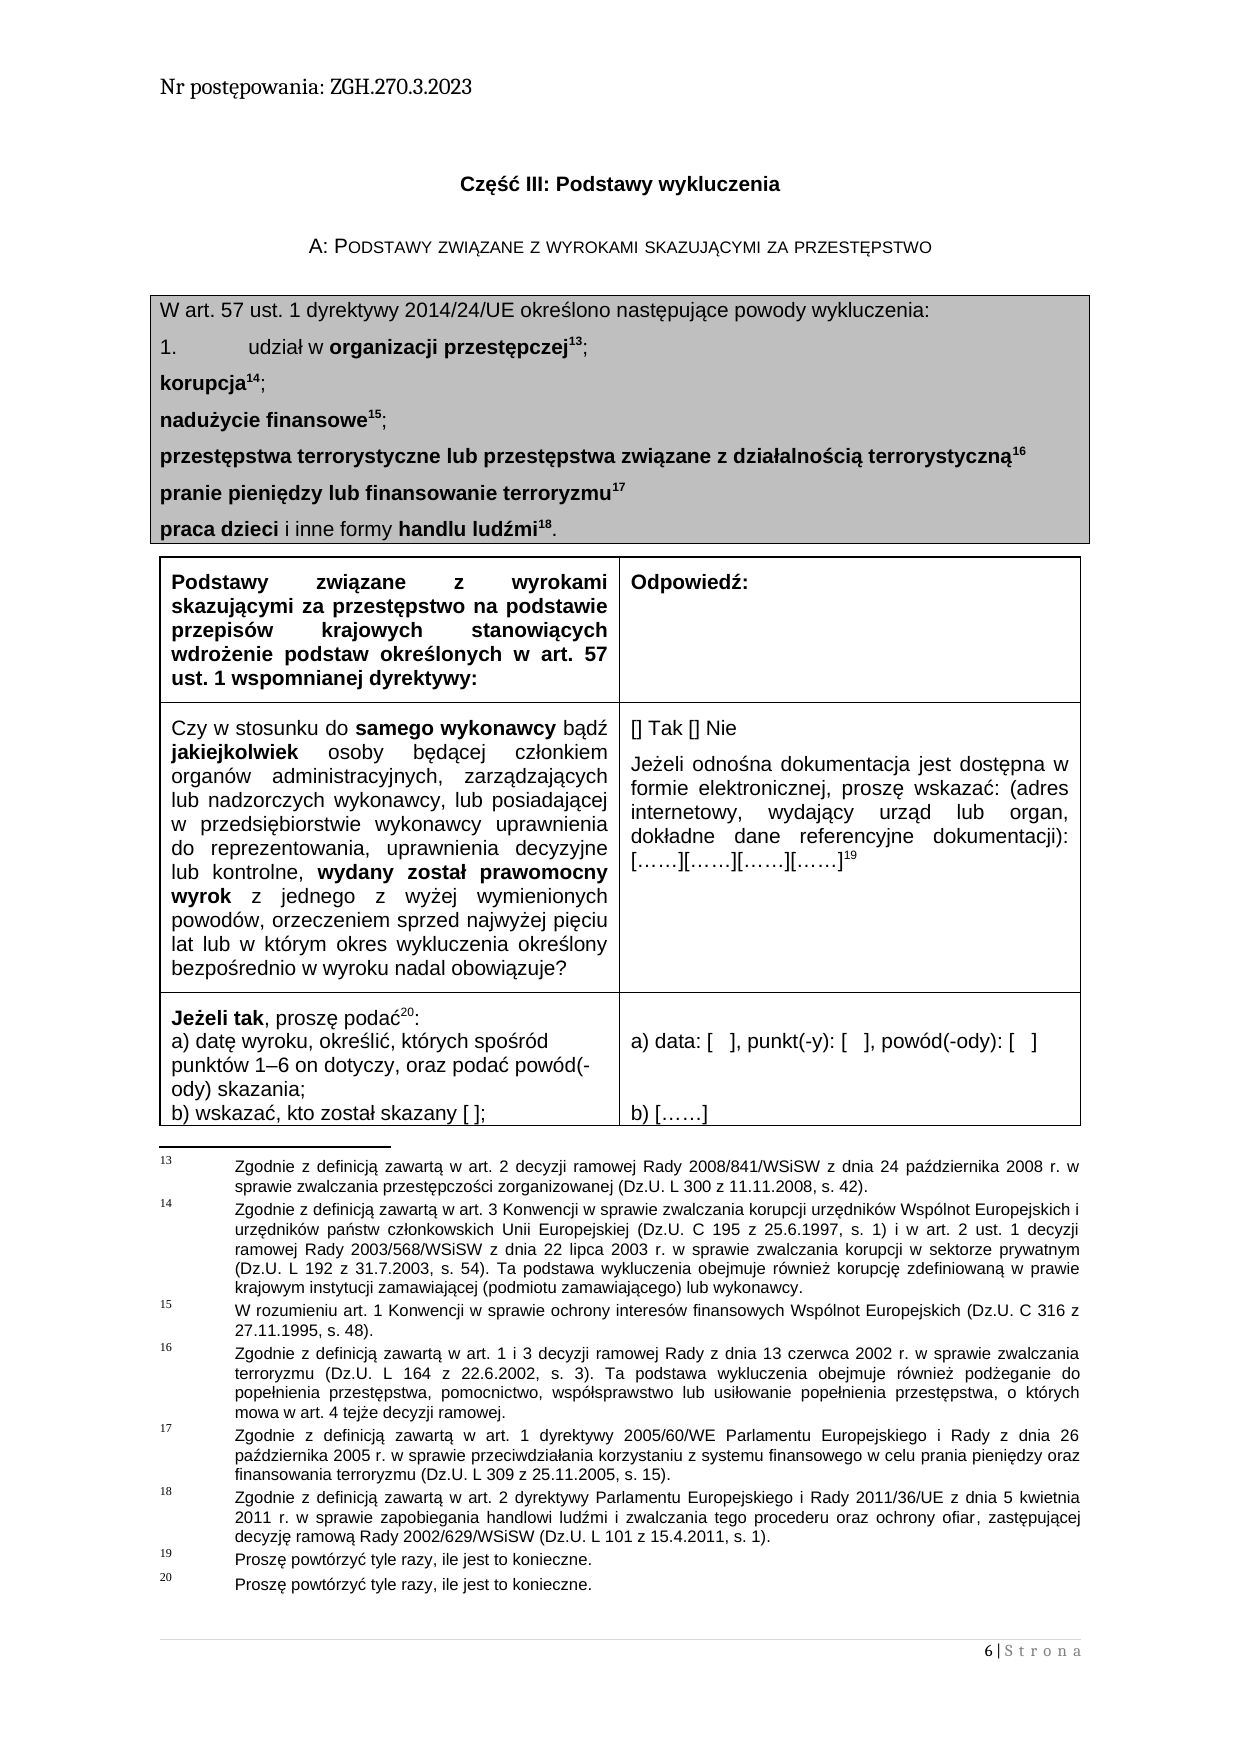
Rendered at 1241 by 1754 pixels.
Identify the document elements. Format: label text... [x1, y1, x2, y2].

table_cell Czy w stosunku do samego wykonawcy bądź jakiejkolwiek osoby będącej członkiem organów administracyjnych, zarządzających lub nadzorczych wykonawcy, lub posiadającej w przedsiębiorstwie wykonawcy uprawnienia do reprezentowania, uprawnienia decyzyjne lub kontrolne, wydany został prawomocny wyrok z jednego z wyżej wymienionych powodów, orzeczeniem sprzed najwyżej pięciu lat lub w którym okres wykluczenia określony bezpośrednio w wyroku nadal obowiązuje? [161, 703, 619, 992]
table_cell a) data: [ ], punkt(-y): [ ], powód(-ody): [ ] b) [……] c) długość okresu wykluczenia [……] oraz punkt(-y), którego(-ych) to dotyczy. Jeżeli odnośna dokumentacja jest dostępna w formie elektronicznej, proszę wskazać: (adres internetowy, wydający urząd lub organ, dokładne dane referencyjne dokumentacji): [……][……][……][……] [620, 993, 1080, 1125]
text praca dzieci i inne formy handlu ludźmi. [151, 514, 1089, 543]
table_header Odpowiedź: [620, 558, 1080, 702]
list udział w organizacji przestępczej; [151, 331, 1089, 358]
text Część III: Podstawy wykluczenia [159, 172, 1081, 196]
text A: Podstawy związane z wyrokami skazującymi za przestępstwo [159, 233, 1081, 257]
table_cell Jeżeli tak, proszę podać: a) datę wyroku, określić, których spośród punktów 1–6 on dotyczy, oraz podać powód(-ody) skazania; b) wskazać, kto został skazany [ ]; c) w zakresie, w jakim zostało to bezpośrednio ustalone w wyroku: [161, 993, 619, 1125]
text nadużycie finansowe; [151, 404, 1089, 431]
table_header Podstawy związane z wyrokami skazującymi za przestępstwo na podstawie przepisów krajowych stanowiących wdrożenie podstaw określonych w art. 57 ust. 1 wspomnianej dyrektywy: [161, 558, 619, 702]
text korupcja; [151, 368, 1089, 395]
table_cell [] Tak [] Nie Jeżeli odnośna dokumentacja jest dostępna w formie elektronicznej, proszę wskazać: (adres internetowy, wydający urząd lub organ, dokładne dane referencyjne dokumentacji): [……][……][……][……] [620, 703, 1080, 992]
text W art. 57 ust. 1 dyrektywy 2014/24/UE określono następujące powody wykluczenia: [151, 296, 1089, 322]
text przestępstwa terrorystyczne lub przestępstwa związane z działalnością terrorystyczną [151, 441, 1089, 468]
text pranie pieniędzy lub finansowanie terroryzmu [151, 477, 1089, 504]
